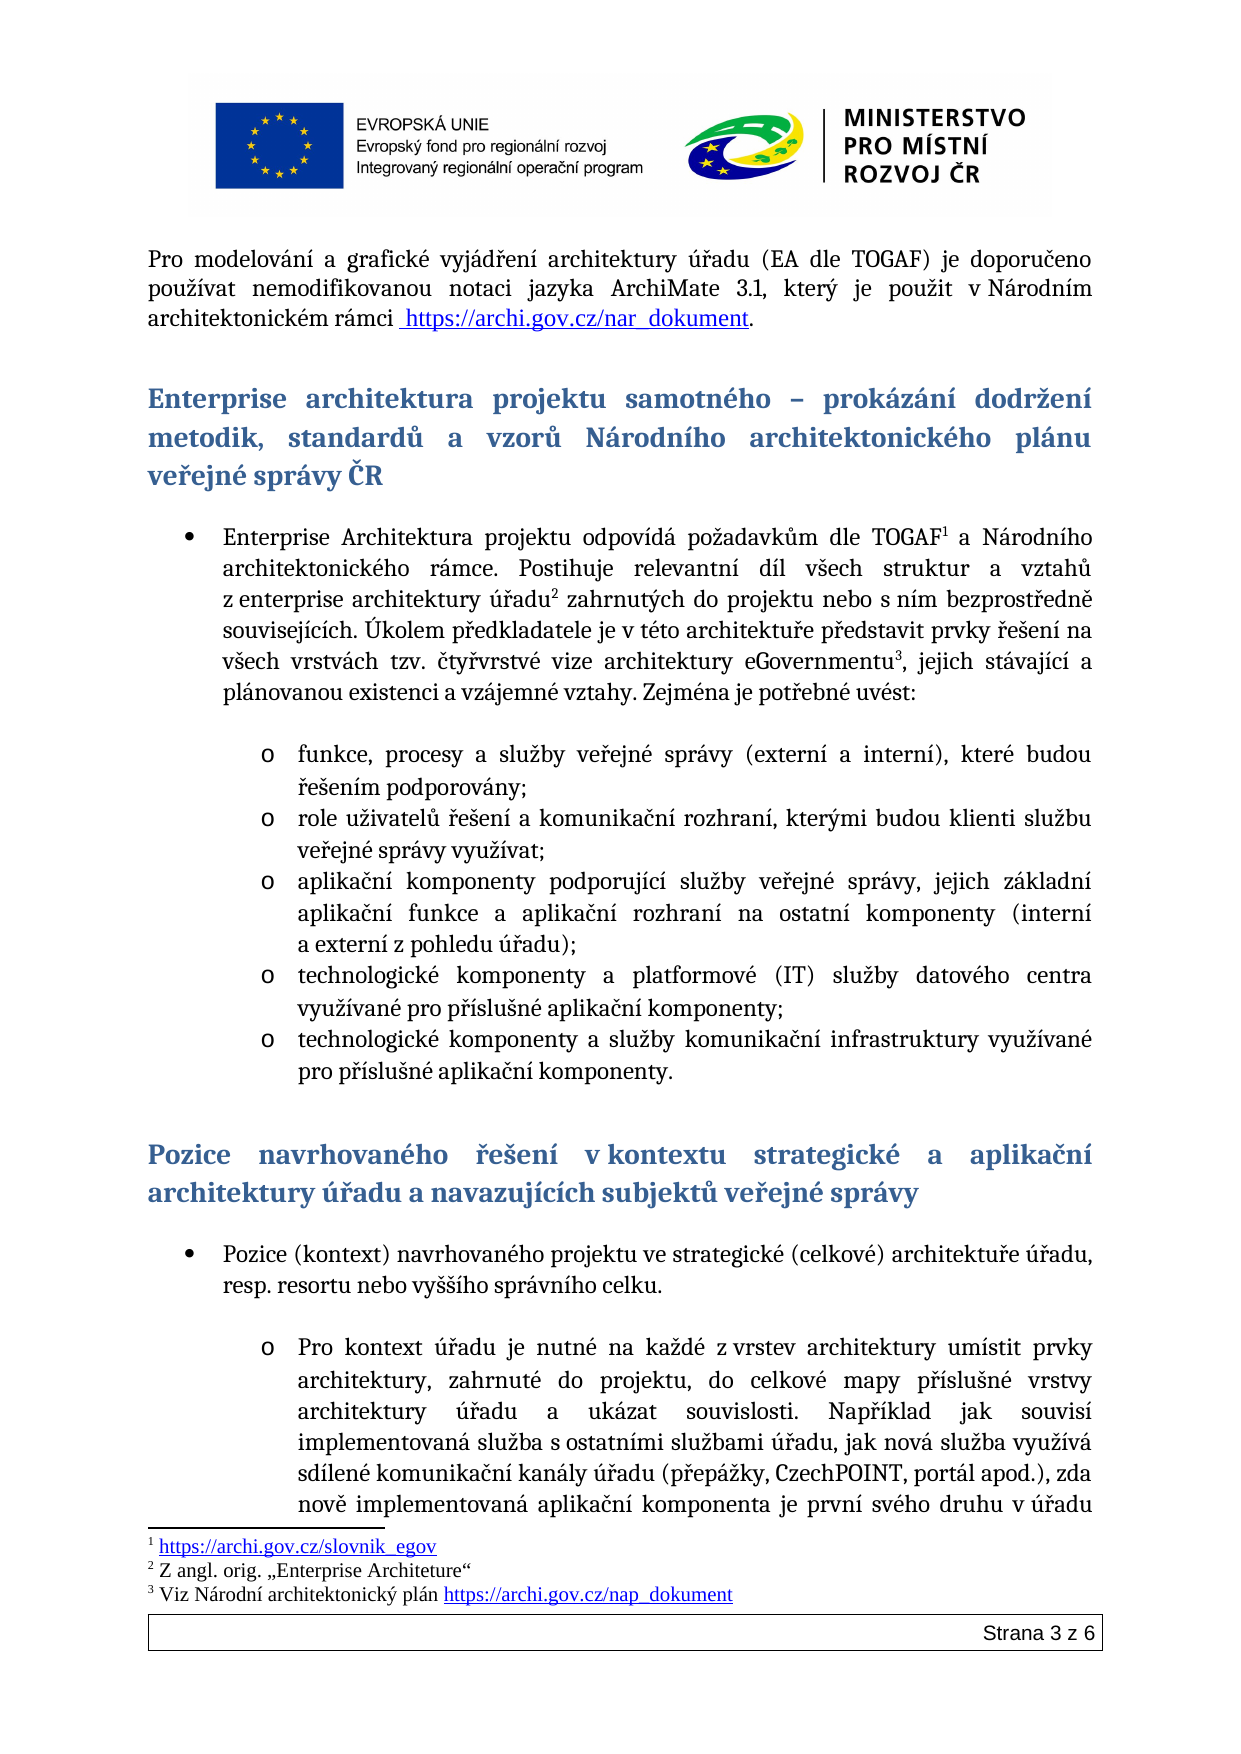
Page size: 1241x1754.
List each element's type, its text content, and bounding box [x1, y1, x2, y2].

list role uživatelů řešení a komunikační rozhraní, kterými budou klienti službu veřejné správy využívat; [260, 804, 1093, 865]
text Pro modelování a grafické vyjádření architektury úřadu (EA dle TOGAF) je doporučeno používat nemodifikovanou notaci jazyka ArchiMate 3.1, který je použit v Národním architektonickém rámci https://archi.gov.cz/nar_dokument. [148, 245, 1093, 332]
picture [187, 73, 1053, 217]
list Enterprise Architektura projektu odpovídá požadavkům dle TOGAF a Národního architektonického rámce. Postihuje relevantní díl všech struktur a vztahů z enterprise architektury úřadu zahrnutých do projektu nebo s ním bezprostředně souvisejících. Úkolem předkladatele je v této architektuře představit prvky řešení na všech vrstvách tzv. čtyřvrstvé vize architektury eGovernmentu, jejich stávající a plánovanou existenci a vzájemné vztahy. Zejména je potřebné uvést: [185, 523, 1093, 707]
subtitle Pozice navrhovaného řešení v kontextu strategické a aplikační architektury úřadu a navazujících subjektů veřejné správy [148, 1138, 1093, 1210]
list technologické komponenty a platformové (IT) služby datového centra využívané pro příslušné aplikační komponenty; [260, 961, 1093, 1022]
list aplikační komponenty podporující služby veřejné správy, jejich základní aplikační funkce a aplikační rozhraní na ostatní komponenty (interní a externí z pohledu úřadu); [260, 867, 1093, 959]
list funkce, procesy a služby veřejné správy (externí a interní), které budou řešením podporovány; [260, 740, 1093, 801]
list Pozice (kontext) navrhovaného projektu ve strategické (celkové) architektuře úřadu, resp. resortu nebo vyššího správního celku. [185, 1240, 1093, 1300]
list technologické komponenty a služby komunikační infrastruktury využívané pro příslušné aplikační komponenty. [260, 1025, 1093, 1086]
subtitle Enterprise architektura projektu samotného – prokázání dodržení metodik, standardů a vzorů Národního architektonického plánu veřejné správy ČR [148, 382, 1093, 493]
